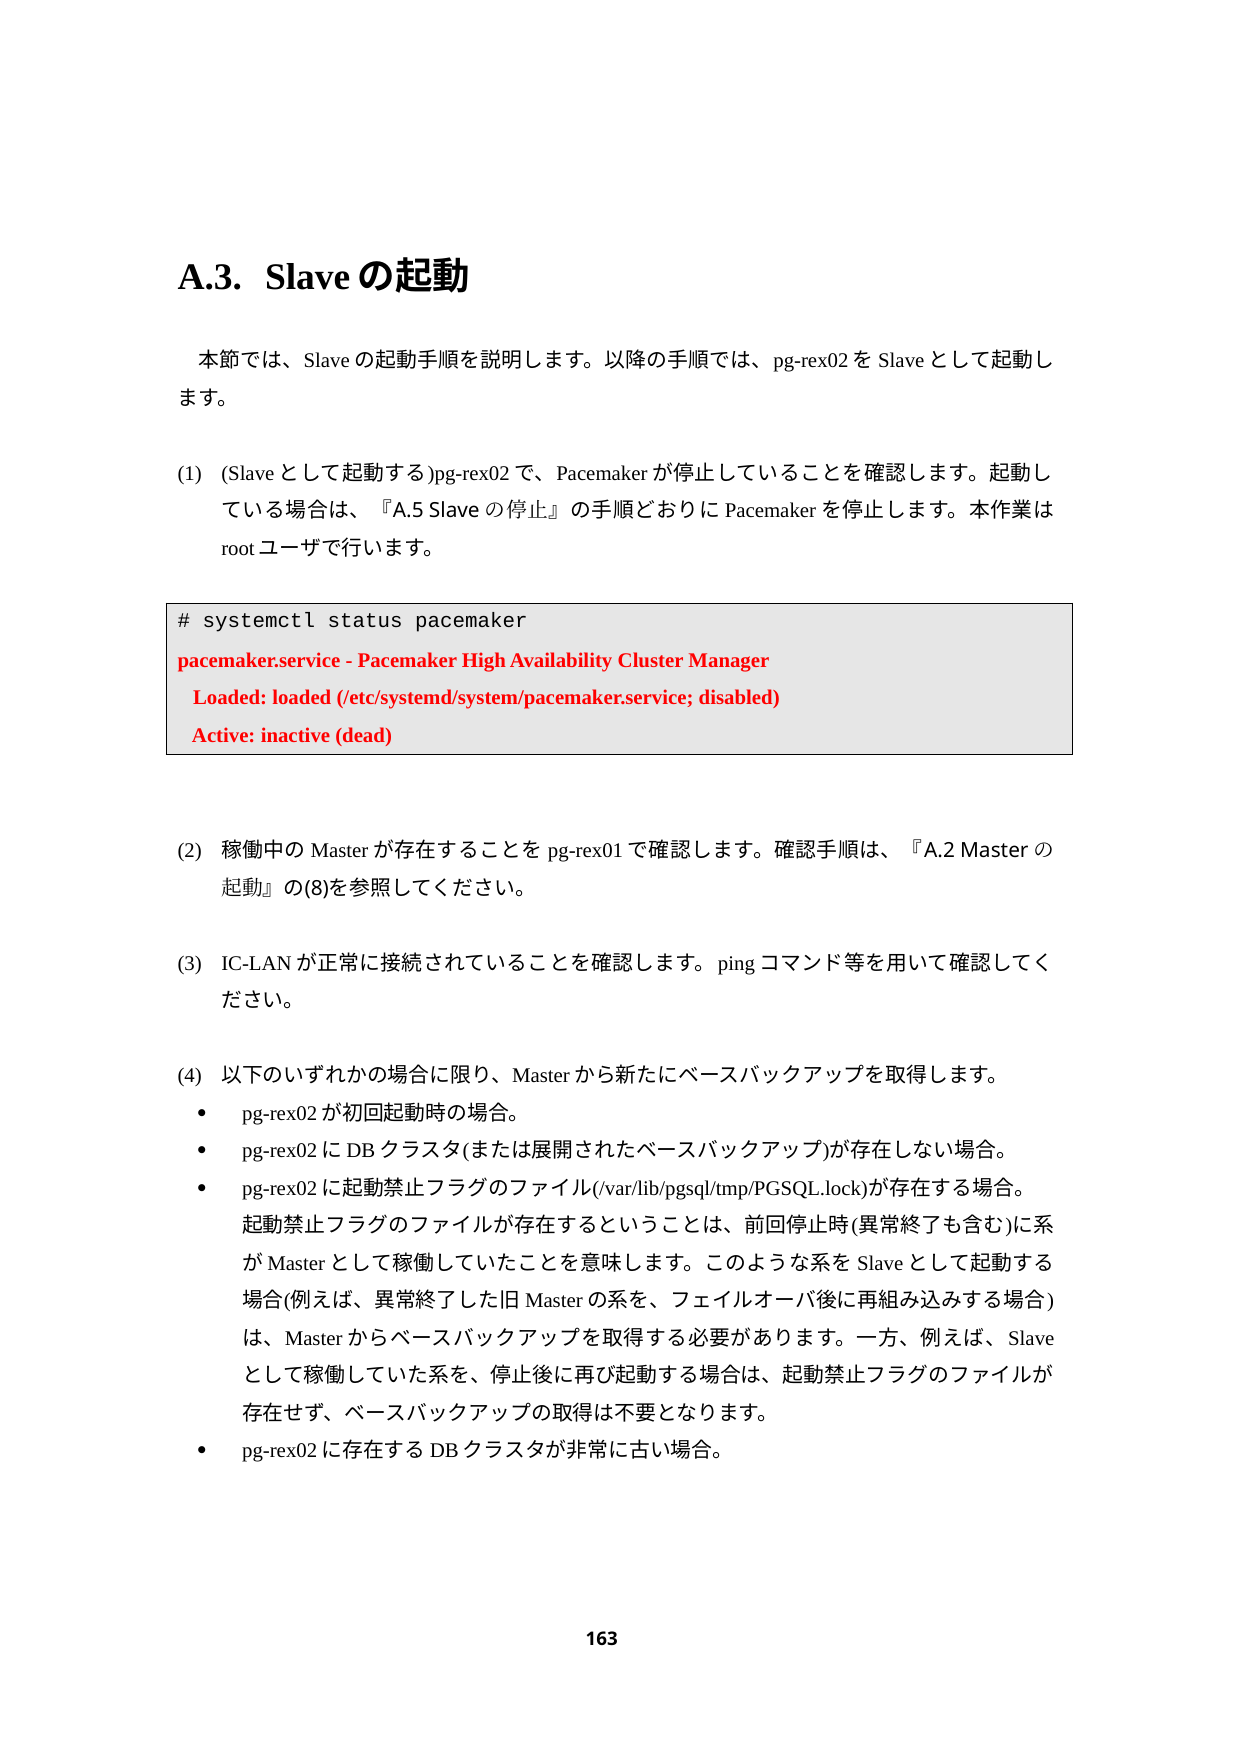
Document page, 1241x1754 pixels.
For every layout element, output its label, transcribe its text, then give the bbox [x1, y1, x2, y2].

text Slaveの起動 [177, 236, 1063, 311]
text 本節では、Slaveの起動手順を説明します。以降の手順では、pg-rex02をSlaveとして起動します。 [177, 340, 1054, 415]
list IC-LANが正常に接続されていることを確認します。pingコマンド等を用いて確認してください。 [177, 942, 1054, 1017]
list (Slaveとして起動する)pg-rex02で、Pacemakerが停止していることを確認します。起動している場合は、『A.5 Slaveの停止』の手順どおりにPacemakerを停止します。本作業はrootユーザで行います。 [177, 453, 1054, 565]
list 以下のいずれかの場合に限り、Masterから新たにベースバックアップを取得します。 [177, 1055, 1054, 1092]
table_header # systemctl status pacemaker pacemaker.service - Pacemaker High Availability Cluster Manager Loaded: loaded (/etc/systemd/system/pacemaker.service; disabled) Active: inactive (dead) [167, 604, 1072, 754]
text 起動禁止フラグのファイルが存在するということは、前回停止時(異常終了も含む)に系がMasterとして稼働していたことを意味します。このような系をSlaveとして起動する場合(例えば、異常終了した旧Masterの系を、フェイルオーバ後に再組み込みする場合)は、Masterからベースバックアップを取得する必要があります。一方、例えば、Slaveとして稼働していた系を、停止後に再び起動する場合は、起動禁止フラグのファイルが存在せず、ベースバックアップの取得は不要となります。 [242, 1205, 1054, 1430]
list pg-rex02に起動禁止フラグのファイル(/var/lib/pgsql/tmp/PGSQL.lock)が存在する場合。 [198, 1167, 1054, 1205]
list 稼働中のMasterが存在することをpg-rex01で確認します。確認手順は、『A.2 Masterの起動』の(8)を参照してください。 [177, 830, 1054, 905]
list pg-rex02に存在するDBクラスタが非常に古い場合。 [198, 1430, 1054, 1467]
list pg-rex02が初回起動時の場合。 [198, 1092, 1054, 1130]
list pg-rex02にDBクラスタ(または展開されたベースバックアップ)が存在しない場合。 [198, 1130, 1054, 1167]
